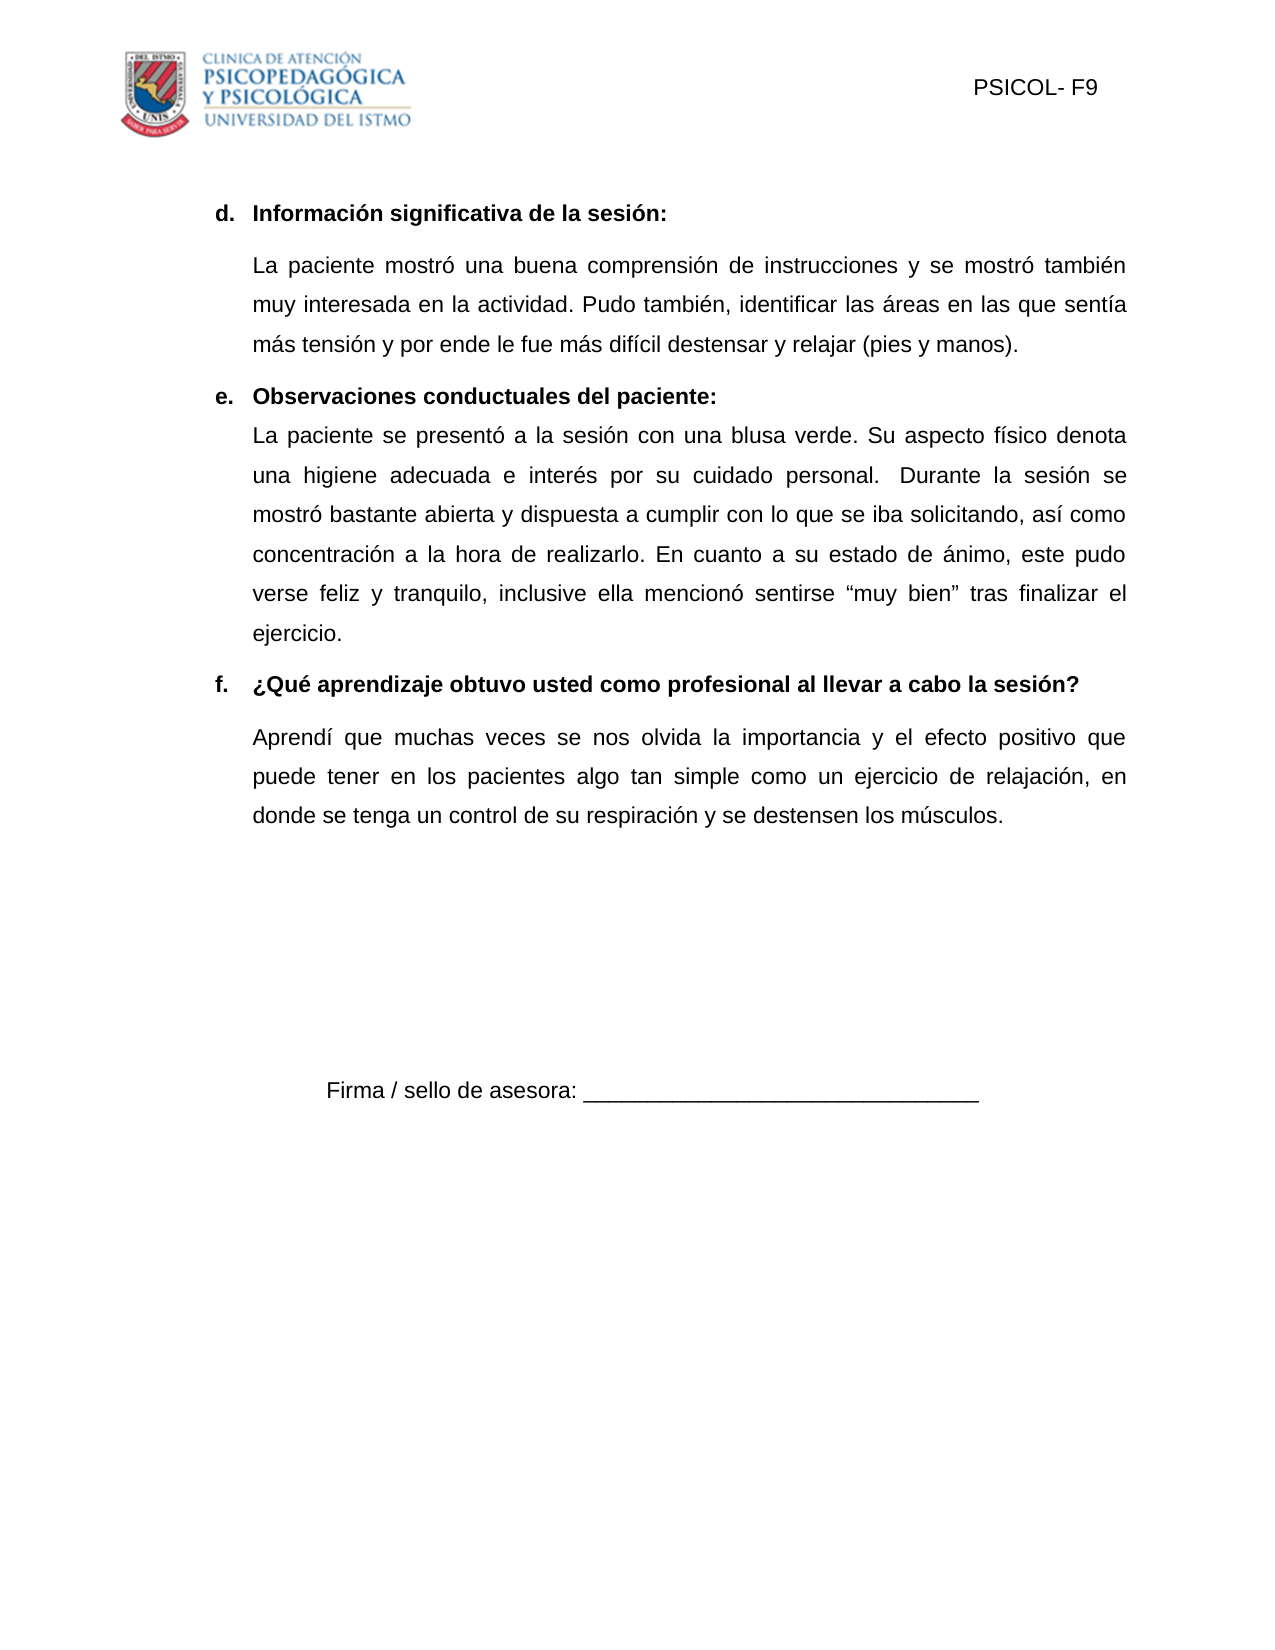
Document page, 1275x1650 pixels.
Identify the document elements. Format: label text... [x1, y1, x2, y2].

text Firma / sello de asesora: _______________________________ [177, 1077, 1127, 1103]
picture [65, 20, 437, 148]
text La paciente mostró una buena comprensión de instrucciones y se mostró también muy interesada en la actividad. Pudo también, identificar las áreas en las que sentía más tensión y por ende le fue más difícil destensar y relajar (pies y manos). [252, 252, 1127, 357]
text Aprendí que muchas veces se nos olvida la importancia y el efecto positivo que puede tener en los pacientes algo tan simple como un ejercicio de relajación, en donde se tenga un control de su respiración y se destensen los músculos. [252, 723, 1127, 947]
list ¿Qué aprendizaje obtuvo usted como profesional al llevar a cabo la sesión? [215, 671, 1127, 698]
list Información significativa de la sesión: [215, 200, 1127, 226]
list La paciente se presentó a la sesión con una blusa verde. Su aspecto físico denota una higiene adecuada e interés por su cuidado personal. Durante la sesión se mostró bastante abierta y dispuesta a cumplir con lo que se iba solicitando, así como concentración a la hora de realizarlo. En cuanto a su estado de ánimo, este pudo verse feliz y tranquilo, inclusive ella mencionó sentirse “muy bien” tras finalizar el ejercicio. [252, 422, 1127, 646]
list Observaciones conductuales del paciente: [215, 383, 1127, 409]
